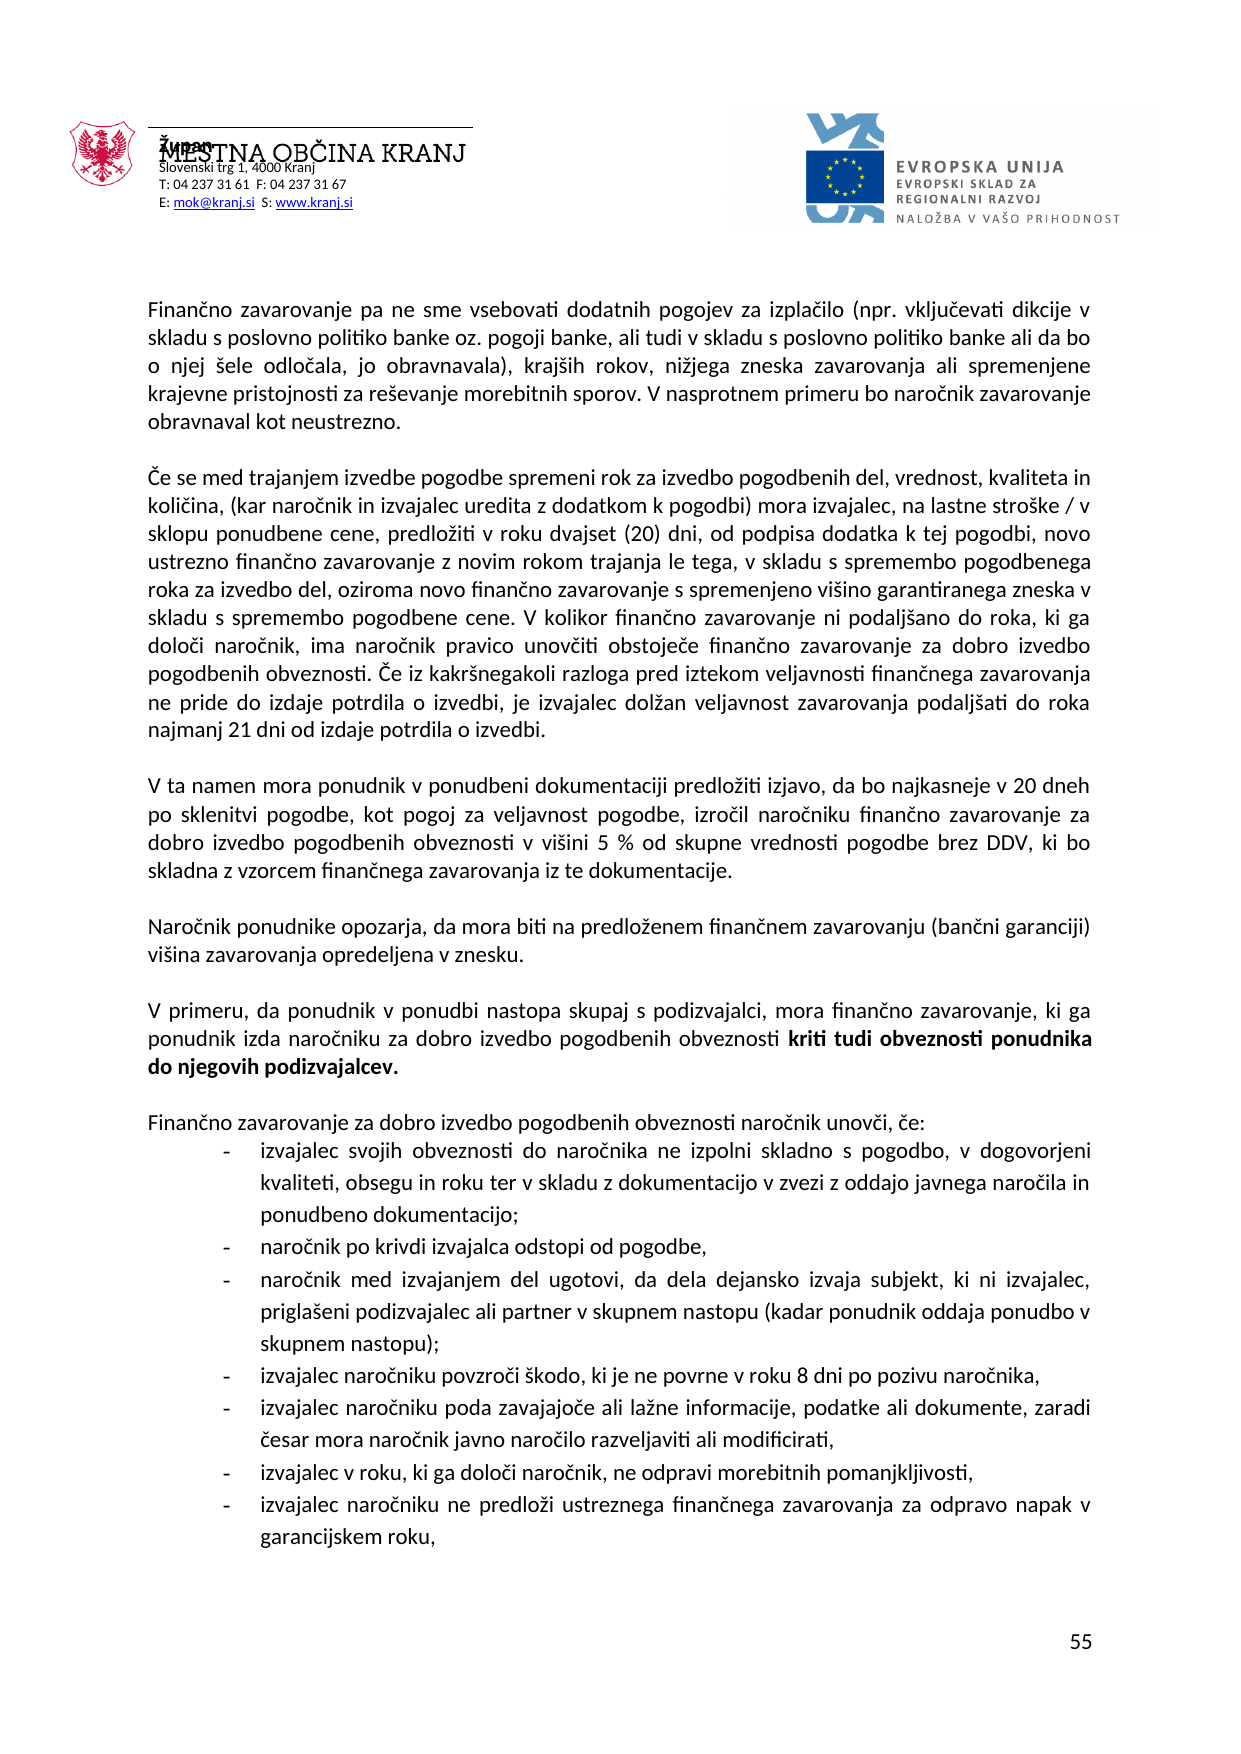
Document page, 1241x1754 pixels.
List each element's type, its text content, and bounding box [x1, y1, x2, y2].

text Finančno zavarovanje pa ne sme vsebovati dodatnih pogojev za izplačilo (npr. vključevati dikcije v skladu s poslovno politiko banke oz. pogoji banke, ali tudi v skladu s poslovno politiko banke ali da bo o njej šele odločala, jo obravnavala), krajših rokov, nižjega zneska zavarovanja ali spremenjene krajevne pristojnosti za reševanje morebitnih sporov. V nasprotnem primeru bo naročnik zavarovanje obravnaval kot neustrezno. [148, 295, 1092, 435]
list naročnik po krivdi izvajalca odstopi od pogodbe, [223, 1232, 1092, 1261]
list izvajalec naročniku ne predloži ustreznega finančnega zavarovanja za odpravo napak v garancijskem roku, [223, 1490, 1092, 1550]
picture [725, 108, 1160, 234]
list izvajalec naročniku poda zavajajoče ali lažne informacije, podatke ali dokumente, zaradi česar mora naročnik javno naročilo razveljaviti ali modificirati, [223, 1393, 1092, 1454]
text Finančno zavarovanje za dobro izvedbo pogodbenih obveznosti naročnik unovči, če: [148, 1108, 1092, 1136]
list izvajalec svojih obveznosti do naročnika ne izpolni skladno s pogodbo, v dogovorjeni kvaliteti, obsegu in roku ter v skladu z dokumentacijo v zvezi z oddajo javnega naročila in ponudbeno dokumentacijo; [223, 1136, 1092, 1228]
text V primeru, da ponudnik v ponudbi nastopa skupaj s podizvajalci, mora finančno zavarovanje, ki ga ponudnik izda naročniku za dobro izvedbo pogodbenih obveznosti kriti tudi obveznosti ponudnika do njegovih podizvajalcev. [148, 996, 1092, 1080]
list izvajalec naročniku povzroči škodo, ki je ne povrne v roku 8 dni po pozivu naročnika, [223, 1361, 1092, 1389]
text V ta namen mora ponudnik v ponudbeni dokumentaciji predložiti izjavo, da bo najkasneje v 20 dneh po sklenitvi pogodbe, kot pogoj za veljavnost pogodbe, izročil naročniku finančno zavarovanje za dobro izvedbo pogodbenih obveznosti v višini 5 % od skupne vrednosti pogodbe brez DDV, ki bo skladna z vzorcem finančnega zavarovanja iz te dokumentacije. [148, 772, 1092, 884]
text Naročnik ponudnike opozarja, da mora biti na predloženem finančnem zavarovanju (bančni garanciji) višina zavarovanja opredeljena v znesku. [148, 912, 1092, 968]
list naročnik med izvajanjem del ugotovi, da dela dejansko izvaja subjekt, ki ni izvajalec, priglašeni podizvajalec ali partner v skupnem nastopu (kadar ponudnik oddaja ponudbo v skupnem nastopu); [223, 1265, 1092, 1357]
list izvajalec v roku, ki ga določi naročnik, ne odpravi morebitnih pomanjkljivosti, [223, 1458, 1092, 1486]
text Če se med trajanjem izvedbe pogodbe spremeni rok za izvedbo pogodbenih del, vrednost, kvaliteta in količina, (kar naročnik in izvajalec uredita z dodatkom k pogodbi) mora izvajalec, na lastne stroške / v sklopu ponudbene cene, predložiti v roku dvajset (20) dni, od podpisa dodatka k tej pogodbi, novo ustrezno finančno zavarovanje z novim rokom trajanja le tega, v skladu s spremembo pogodbenega roka za izvedbo del, oziroma novo finančno zavarovanje s spremenjeno višino garantiranega zneska v skladu s spremembo pogodbene cene. V kolikor finančno zavarovanje ni podaljšano do roka, ki ga določi naročnik, ima naročnik pravico unovčiti obstoječe finančno zavarovanje za dobro izvedbo pogodbenih obveznosti. Če iz kakršnegakoli razloga pred iztekom veljavnosti finančnega zavarovanja ne pride do izdaje potrdila o izvedbi, je izvajalec dolžan veljavnost zavarovanja podaljšati do roka najmanj 21 dni od izdaje potrdila o izvedbi. [148, 463, 1092, 744]
